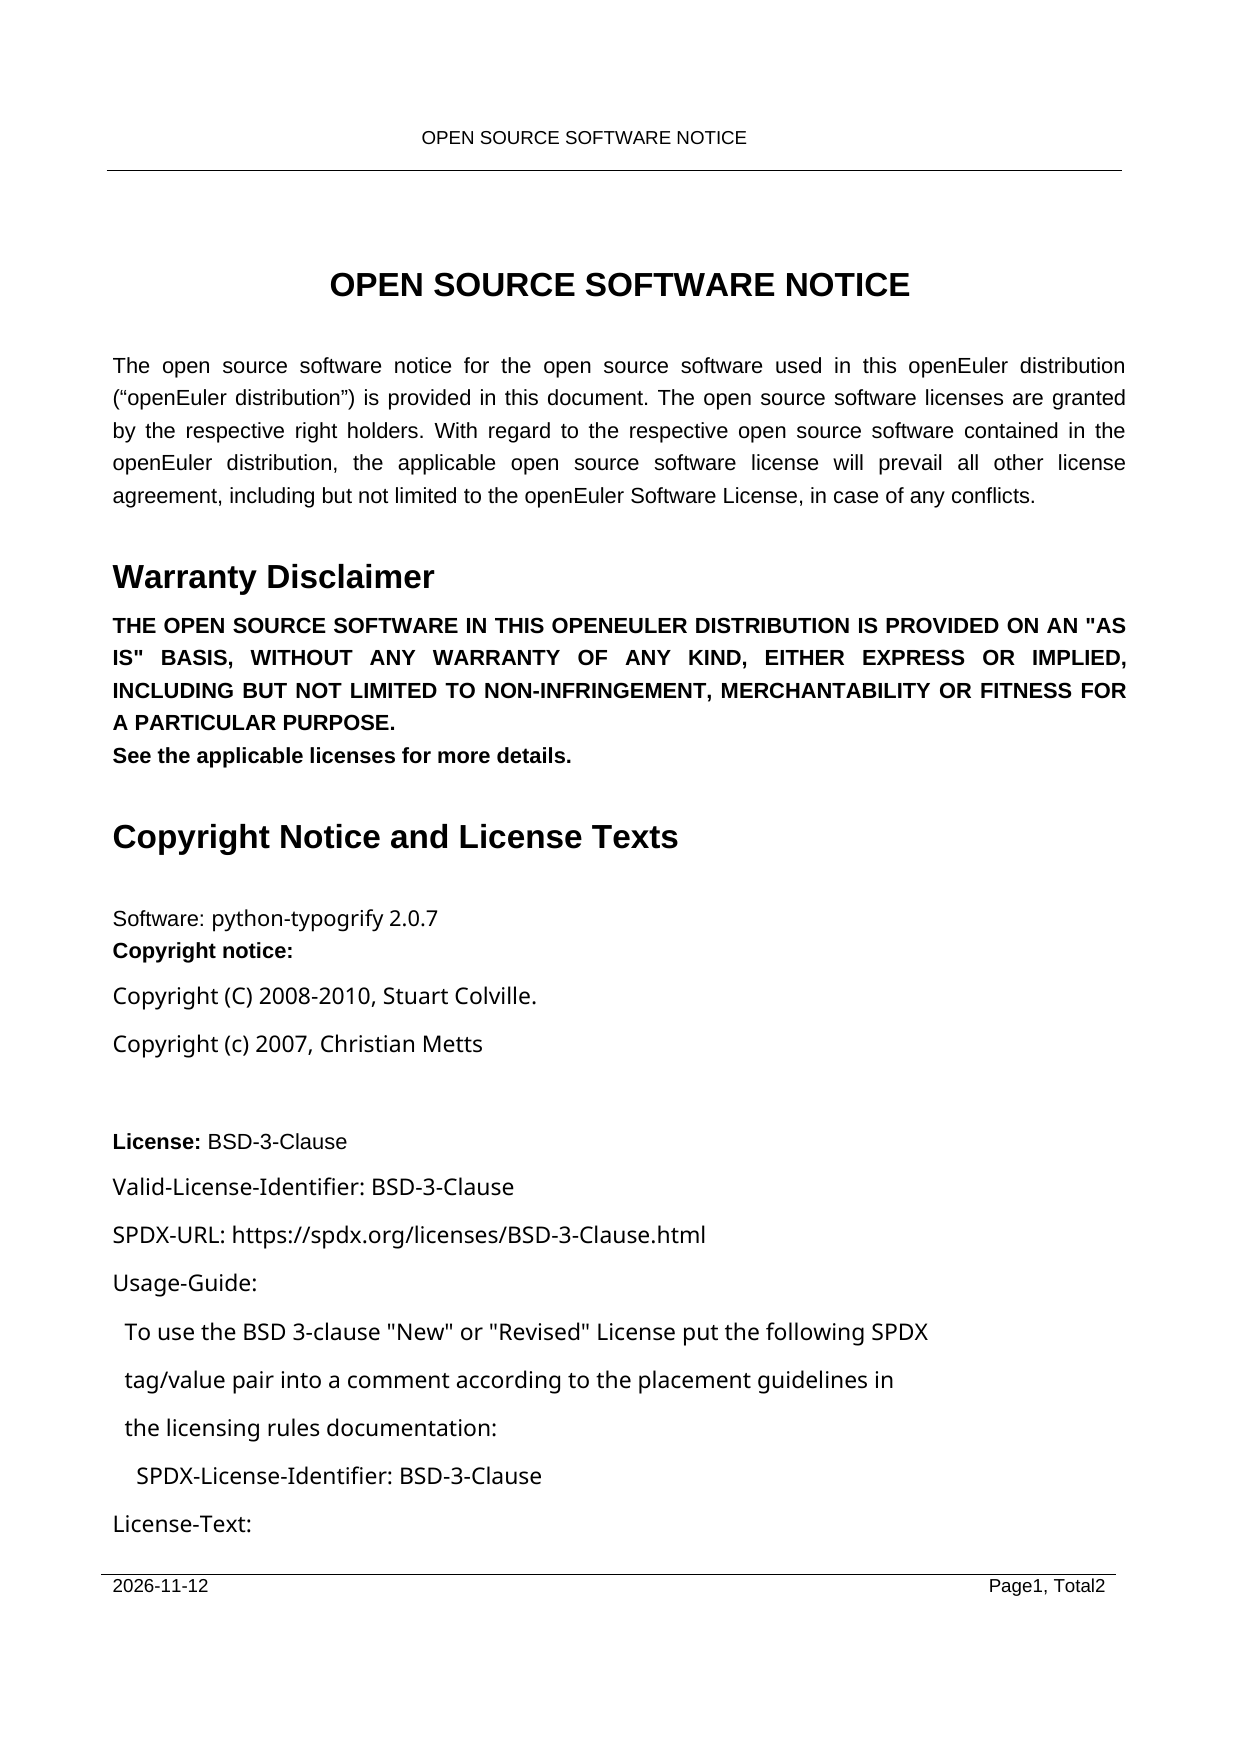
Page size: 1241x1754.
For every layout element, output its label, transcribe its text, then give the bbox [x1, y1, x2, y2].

text The open source software notice for the open source software used in this openEuler distribution (“openEuler distribution”) is provided in this document. The open source software licenses are granted by the respective right holders. With regard to the respective open source software contained in the openEuler distribution, the applicable open source software license will prevail all other license agreement, including but not limited to the openEuler Software License, in case of any conflicts. [112, 349, 1128, 511]
text SPDX-License-Identifier: BSD-3-Clause [112, 1459, 1128, 1492]
text License-Text: [112, 1507, 1128, 1540]
text the licensing rules documentation: [112, 1411, 1128, 1443]
text To use the BSD 3-clause "New" or "Revised" License put the following SPDX [112, 1315, 1128, 1347]
text THE OPEN SOURCE SOFTWARE IN THIS OPENEULER DISTRIBUTION IS PROVIDED ON AN "AS IS" BASIS, WITHOUT ANY WARRANTY OF ANY KIND, EITHER EXPRESS OR IMPLIED, INCLUDING BUT NOT LIMITED TO NON-INFRINGEMENT, MERCHANTABILITY OR FITNESS FOR A PARTICULAR PURPOSE. See the applicable licenses for more details. [112, 609, 1128, 771]
text License: BSD-3-Clause [112, 1125, 1128, 1158]
text Valid-License-Identifier: BSD-3-Clause [112, 1170, 1128, 1203]
text tag/value pair into a comment according to the placement guidelines in [112, 1363, 1128, 1395]
text Copyright Notice and License Texts [112, 804, 1128, 869]
text Copyright notice: [112, 934, 1128, 966]
text SPDX-URL: https://spdx.org/licenses/BSD-3-Clause.html [112, 1218, 1128, 1251]
text Copyright (C) 2008-2010, Stuart Colville. Copyright (c) 2007, Christian Metts [112, 979, 1128, 1109]
text Warranty Disclaimer [112, 544, 1128, 609]
text Usage-Guide: [112, 1267, 1128, 1299]
text Software: python-typogrify 2.0.7 [112, 901, 1128, 934]
text OPEN SOURCE SOFTWARE NOTICE [112, 251, 1128, 316]
